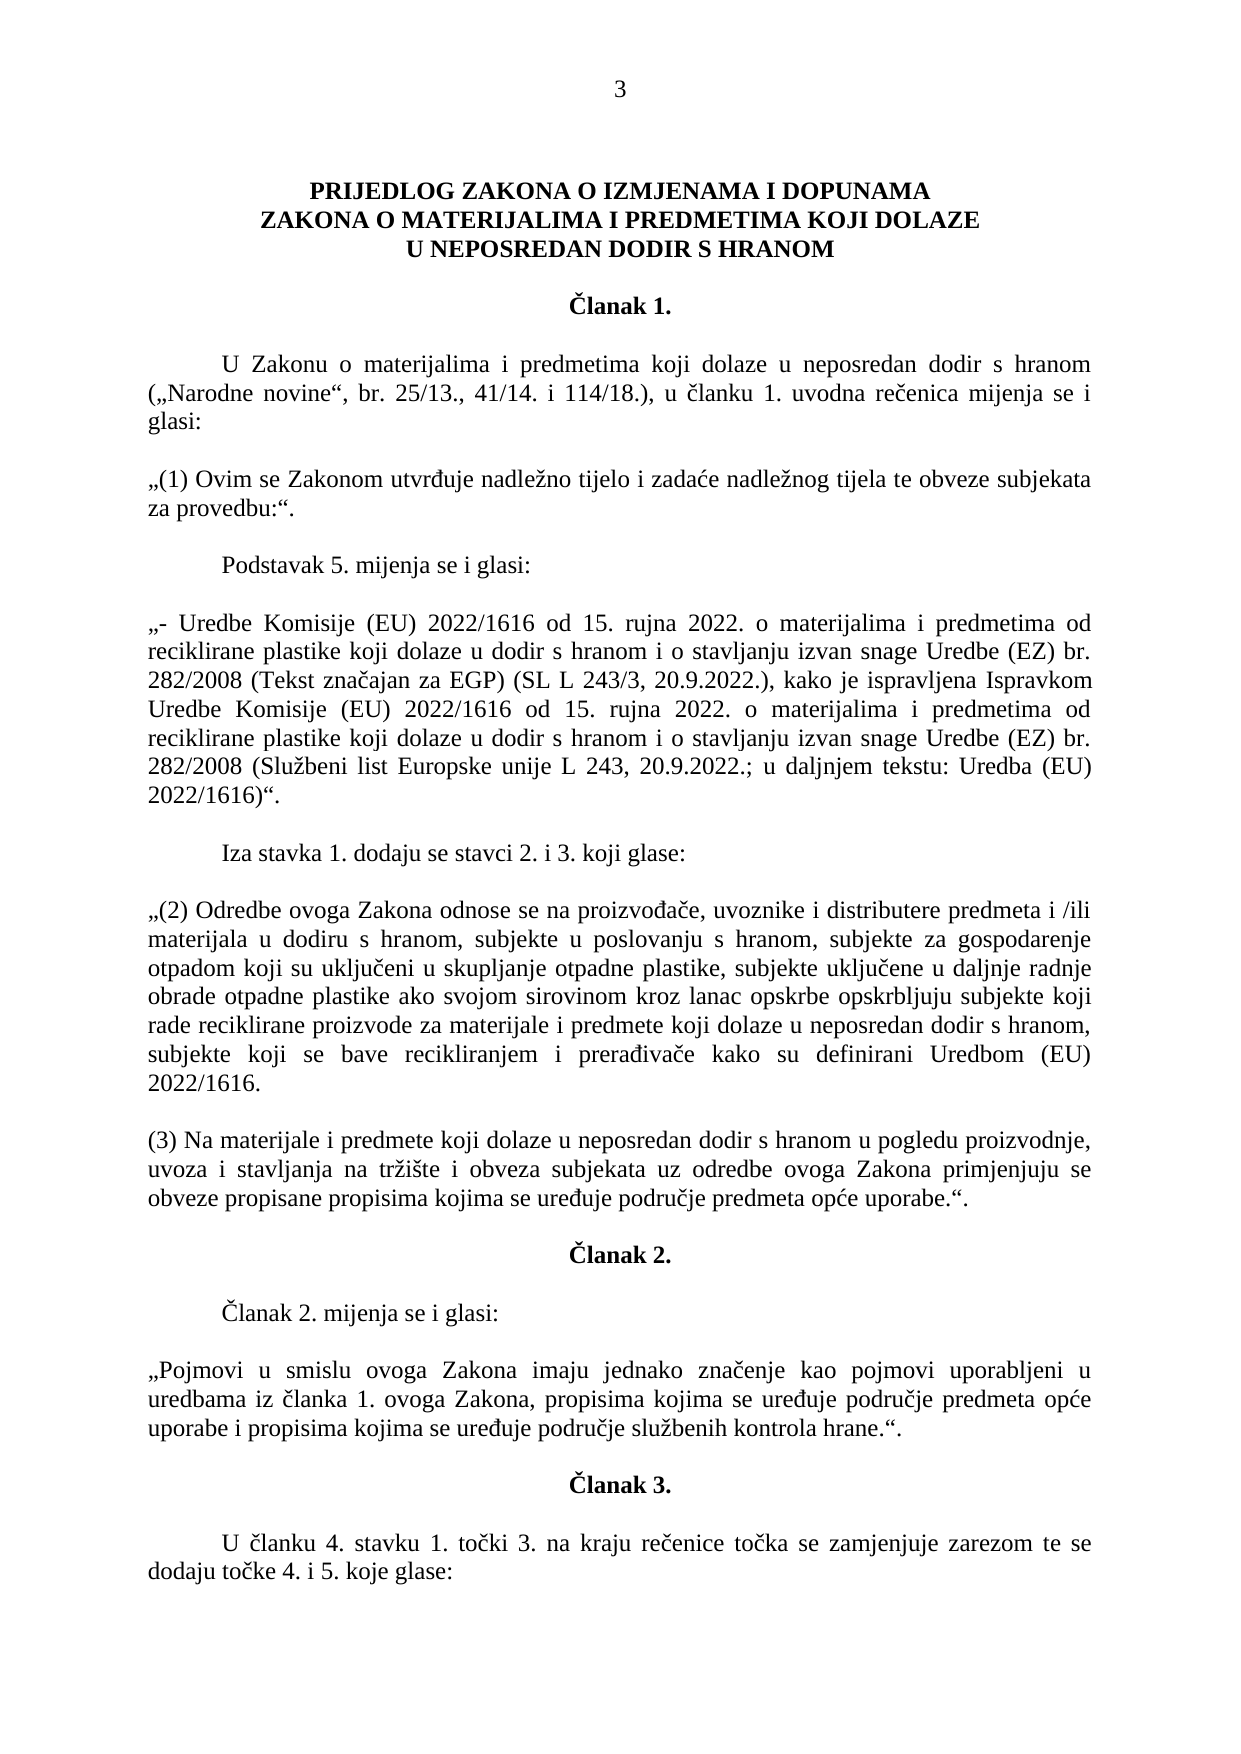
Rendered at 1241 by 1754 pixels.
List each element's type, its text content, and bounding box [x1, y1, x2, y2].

text U članku 4. stavku 1. točki 3. na kraju rečenice točka se zamjenjuje zarezom te se dodaju točke 4. i 5. koje glase: [148, 1528, 1092, 1585]
text Članak 3. [148, 1470, 1092, 1499]
text Iza stavka 1. dodaju se stavci 2. i 3. koji glase: [148, 838, 1092, 866]
text ZAKONA O MATERIJALIMA I PREDMETIMA KOJI DOLAZE [148, 205, 1092, 234]
text Podstavak 5. mijenja se i glasi: [148, 550, 1092, 579]
text PRIJEDLOG ZAKONA O IZMJENAMA I DOPUNAMA [148, 176, 1092, 205]
text „(1) Ovim se Zakonom utvrđuje nadležno tijelo i zadaće nadležnog tijela te obveze subjekata za provedbu:“. [148, 464, 1092, 521]
text Članak 2. [148, 1240, 1092, 1269]
text U Zakonu o materijalima i predmetima koji dolaze u neposredan dodir s hranom („Narodne novine“, br. 25/13., 41/14. i 114/18.), u članku 1. uvodna rečenica mijenja se i glasi: [148, 349, 1092, 435]
text „(2) Odredbe ovoga Zakona odnose se na proizvođače, uvoznike i distributere predmeta i /ili materijala u dodiru s hranom, subjekte u poslovanju s hranom, subjekte za gospodarenje otpadom koji su uključeni u skupljanje otpadne plastike, subjekte uključene u daljnje radnje obrade otpadne plastike ako svojom sirovinom kroz lanac opskrbe opskrbljuju subjekte koji rade reciklirane proizvode za materijale i predmete koji dolaze u neposredan dodir s hranom, subjekte koji se bave recikliranjem i prerađivače kako su definirani Uredbom (EU) 2022/1616. [148, 895, 1092, 1096]
text Članak 2. mijenja se i glasi: [148, 1298, 1092, 1326]
text „- Uredbe Komisije (EU) 2022/1616 оd 15. rujna 2022. o materijalima i predmetima od reciklirane plastike koji dolaze u dodir s hranom i o stavljanju izvan snage Uredbe (EZ) br. 282/2008 (Tekst značajan za EGP) (SL L 243/3, 20.9.2022.), kako je ispravljena Ispravkom Uredbe Komisije (EU) 2022/1616 оd 15. rujna 2022. o materijalima i predmetima od reciklirane plastike koji dolaze u dodir s hranom i o stavljanju izvan snage Uredbe (EZ) br. 282/2008 (Službeni list Europske unije L 243, 20.9.2022.; u daljnjem tekstu: Uredba (EU) 2022/1616)“. [148, 608, 1092, 694]
text (3) Na materijale i predmete koji dolaze u neposredan dodir s hranom u pogledu proizvodnje, uvoza i stavljanja na tržište i obveza subjekata uz odredbe ovoga Zakona primjenjuju se obveze propisane propisima kojima se uređuje područje predmeta opće uporabe.“. [148, 1125, 1092, 1211]
text Članak 1. [148, 291, 1092, 320]
text „Pojmovi u smislu ovoga Zakona imaju jednako značenje kao pojmovi uporabljeni u uredbama iz članka 1. ovoga Zakona, propisima kojima se uređuje područje predmeta opće uporabe i propisima kojima se uređuje područje službenih kontrola hrane.“. [148, 1355, 1092, 1441]
text „- Uredbe Komisije (EU) 2022/1616 оd 15. rujna 2022. o materijalima i predmetima od reciklirane plastike koji dolaze u dodir s hranom i o stavljanju izvan snage Uredbe (EZ) br. 282/2008 (Tekst značajan za EGP) (SL L 243/3, 20.9.2022.), kako je ispravljena Ispravkom Uredbe Komisije (EU) 2022/1616 оd 15. rujna 2022. o materijalima i predmetima od reciklirane plastike koji dolaze u dodir s hranom i o stavljanju izvan snage Uredbe (EZ) br. 282/2008 (Službeni list Europske unije L 243, 20.9.2022.; u daljnjem tekstu: Uredba (EU) 2022/1616)“. [148, 751, 1092, 809]
text U NEPOSREDAN DODIR S HRANOM [148, 234, 1092, 263]
